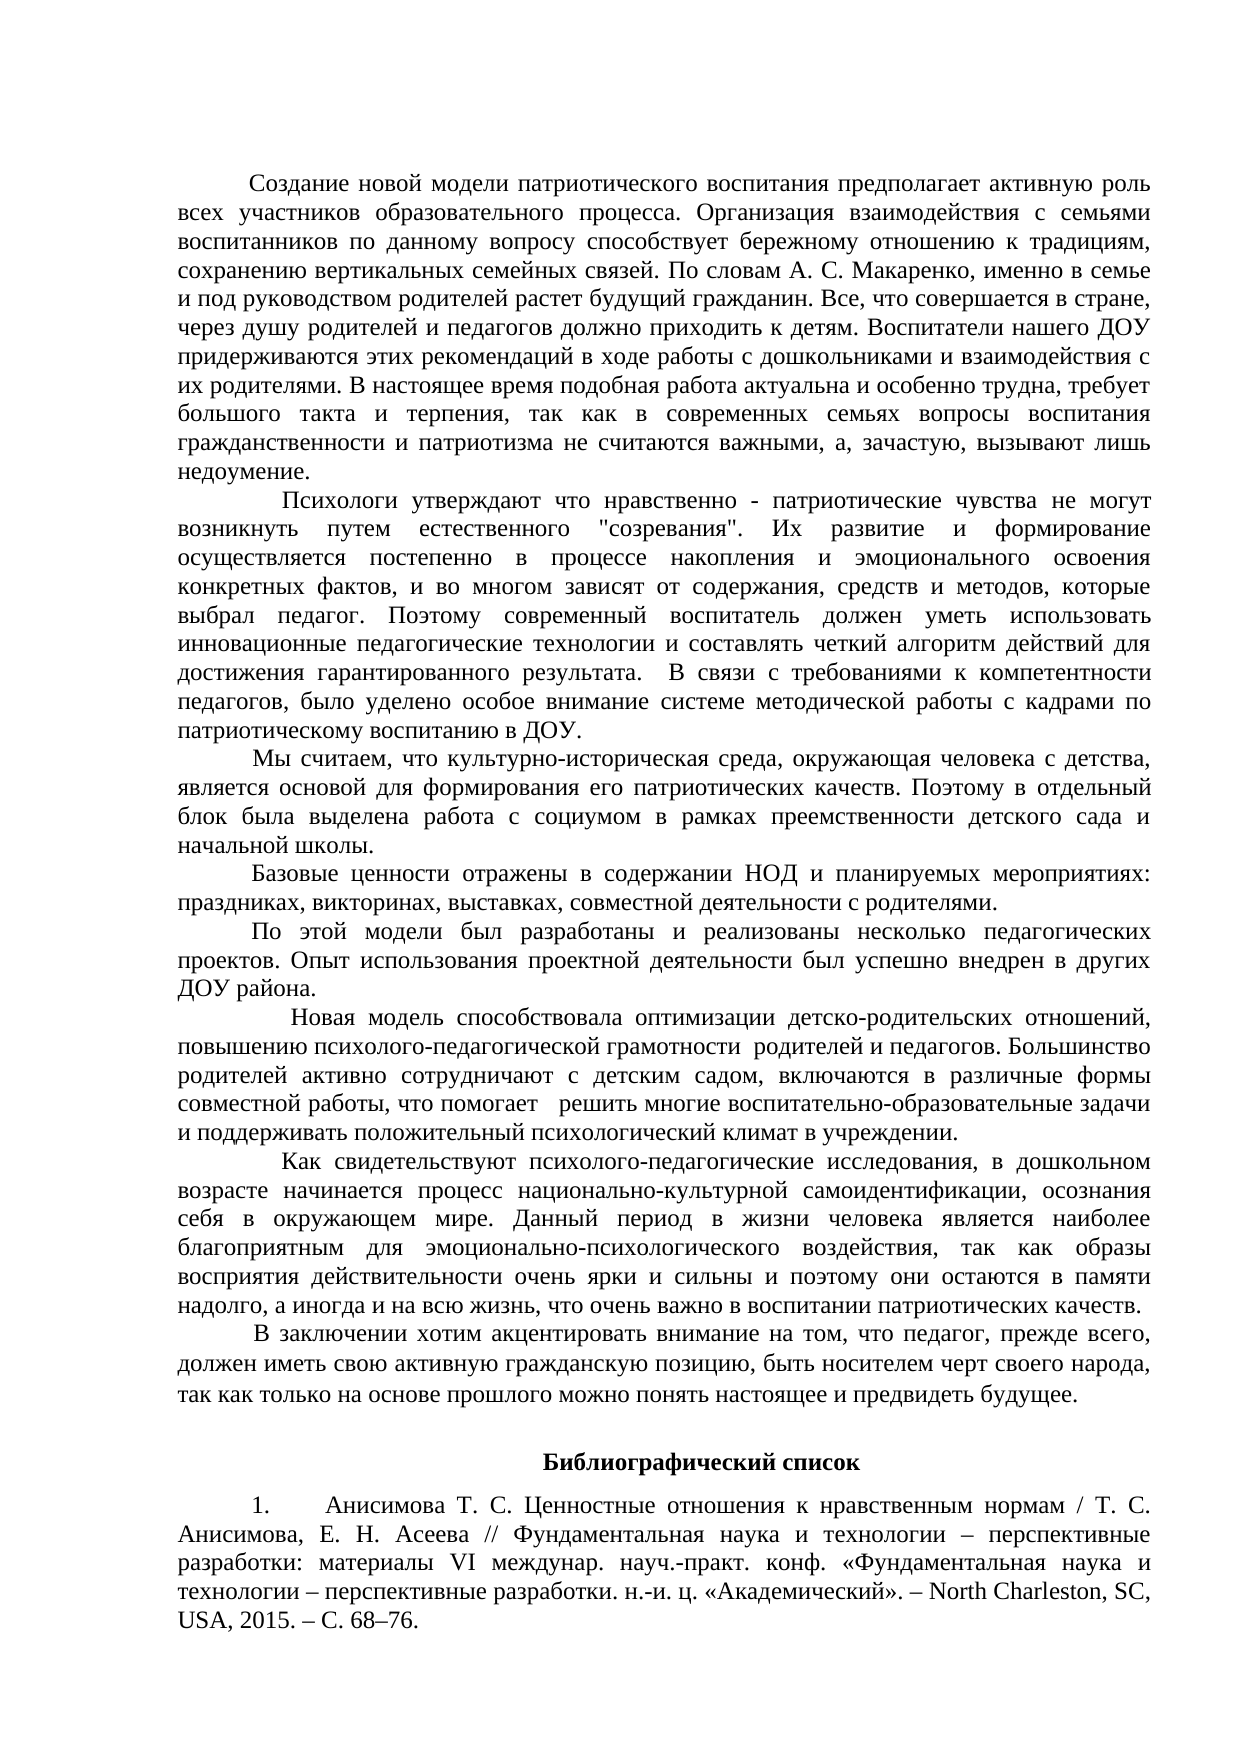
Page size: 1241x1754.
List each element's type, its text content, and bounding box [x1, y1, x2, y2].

text По этой модели был разработаны и реализованы несколько педагогических проектов. Опыт использования проектной деятельности был успешно внедрен в других ДОУ района. [177, 916, 1152, 1002]
text Библиографический список [177, 1447, 1152, 1476]
text Как свидетельствуют психолого-педагогические исследования, в дошкольном возрасте начинается процесс национально-культурной самоидентификации, осознания себя в окружающем мире. Данный период в жизни человека является наиболее благоприятным для эмоционально-психологического воздействия, так как образы восприятия действительности очень ярки и сильны и поэтому они остаются в памяти надолго, а иногда и на всю жизнь, что очень важно в воспитании патриотических качеств. [177, 1146, 1152, 1318]
text Мы считаем, что культурно-историческая среда, окружающая человека с детства, является основой для формирования его патриотических качеств. Поэтому в отдельный блок была выделена работа с социумом в рамках преемственности детского сада и начальной школы. [177, 743, 1152, 858]
list Анисимова Т. С. Ценностные отношения к нравственным нормам / Т. С. Анисимова, Е. Н. Асеева // Фундаментальная наука и технологии – перспективные разработки: материалы VI междунар. науч.-практ. конф. «Фундаментальная наука и технологии – перспективные разработки. н.-и. ц. «Академический». – North Charleston, SC, USA, 2015. – С. 68–76. [177, 1490, 1152, 1634]
text Новая модель способствовала оптимизации детско-родительских отношений, повышению психолого-педагогической грамотности родителей и педагогов. Большинство родителей активно сотрудничают с детским садом, включаются в различные формы совместной работы, что помогает решить многие воспитательно-образовательные задачи и поддерживать положительный психологический климат в учреждении. [177, 1002, 1152, 1146]
text Создание новой модели патриотического воспитания предполагает активную роль всех участников образовательного процесса. Организация взаимодействия с семьями воспитанников по данному вопросу способствует бережному отношению к традициям, сохранению вертикальных семейных связей. По словам А. С. Макаренко, именно в семье и под руководством родителей растет будущий гражданин. Все, что совершается в стране, через душу родителей и педагогов должно приходить к детям. Воспитатели нашего ДОУ придерживаются этих рекомендаций в ходе работы с дошкольниками и взаимодействия с их родителями. В настоящее время подобная работа актуальна и особенно трудна, требует большого такта и терпения, так как в современных семьях вопросы воспитания гражданственности и патриотизма не считаются важными, а, зачастую, вызывают лишь недоумение. [177, 168, 1152, 485]
text Базовые ценности отражены в содержании НОД и планируемых мероприятиях: праздниках, викторинах, выставках, совместной деятельности с родителями. [177, 858, 1152, 916]
text В заключении хотим акцентировать внимание на том, что педагог, прежде всего, должен иметь свою активную гражданскую позицию, быть носителем черт своего народа, так как только на основе прошлого можно понять настоящее и предвидеть будущее. [177, 1318, 1152, 1408]
text Психологи утверждают что нравственно - патриотические чувства не могут возникнуть путем естественного "созревания". Их развитие и формирование осуществляется постепенно в процессе накопления и эмоционального освоения конкретных фактов, и во многом зависят от содержания, средств и методов, которые выбрал педагог. Поэтому современный воспитатель должен уметь использовать инновационные педагогические технологии и составлять четкий алгоритм действий для достижения гарантированного результата. В связи с требованиями к компетентности педагогов, было уделено особое внимание системе методической работы с кадрами по патриотическому воспитанию в ДОУ. [177, 485, 1152, 743]
